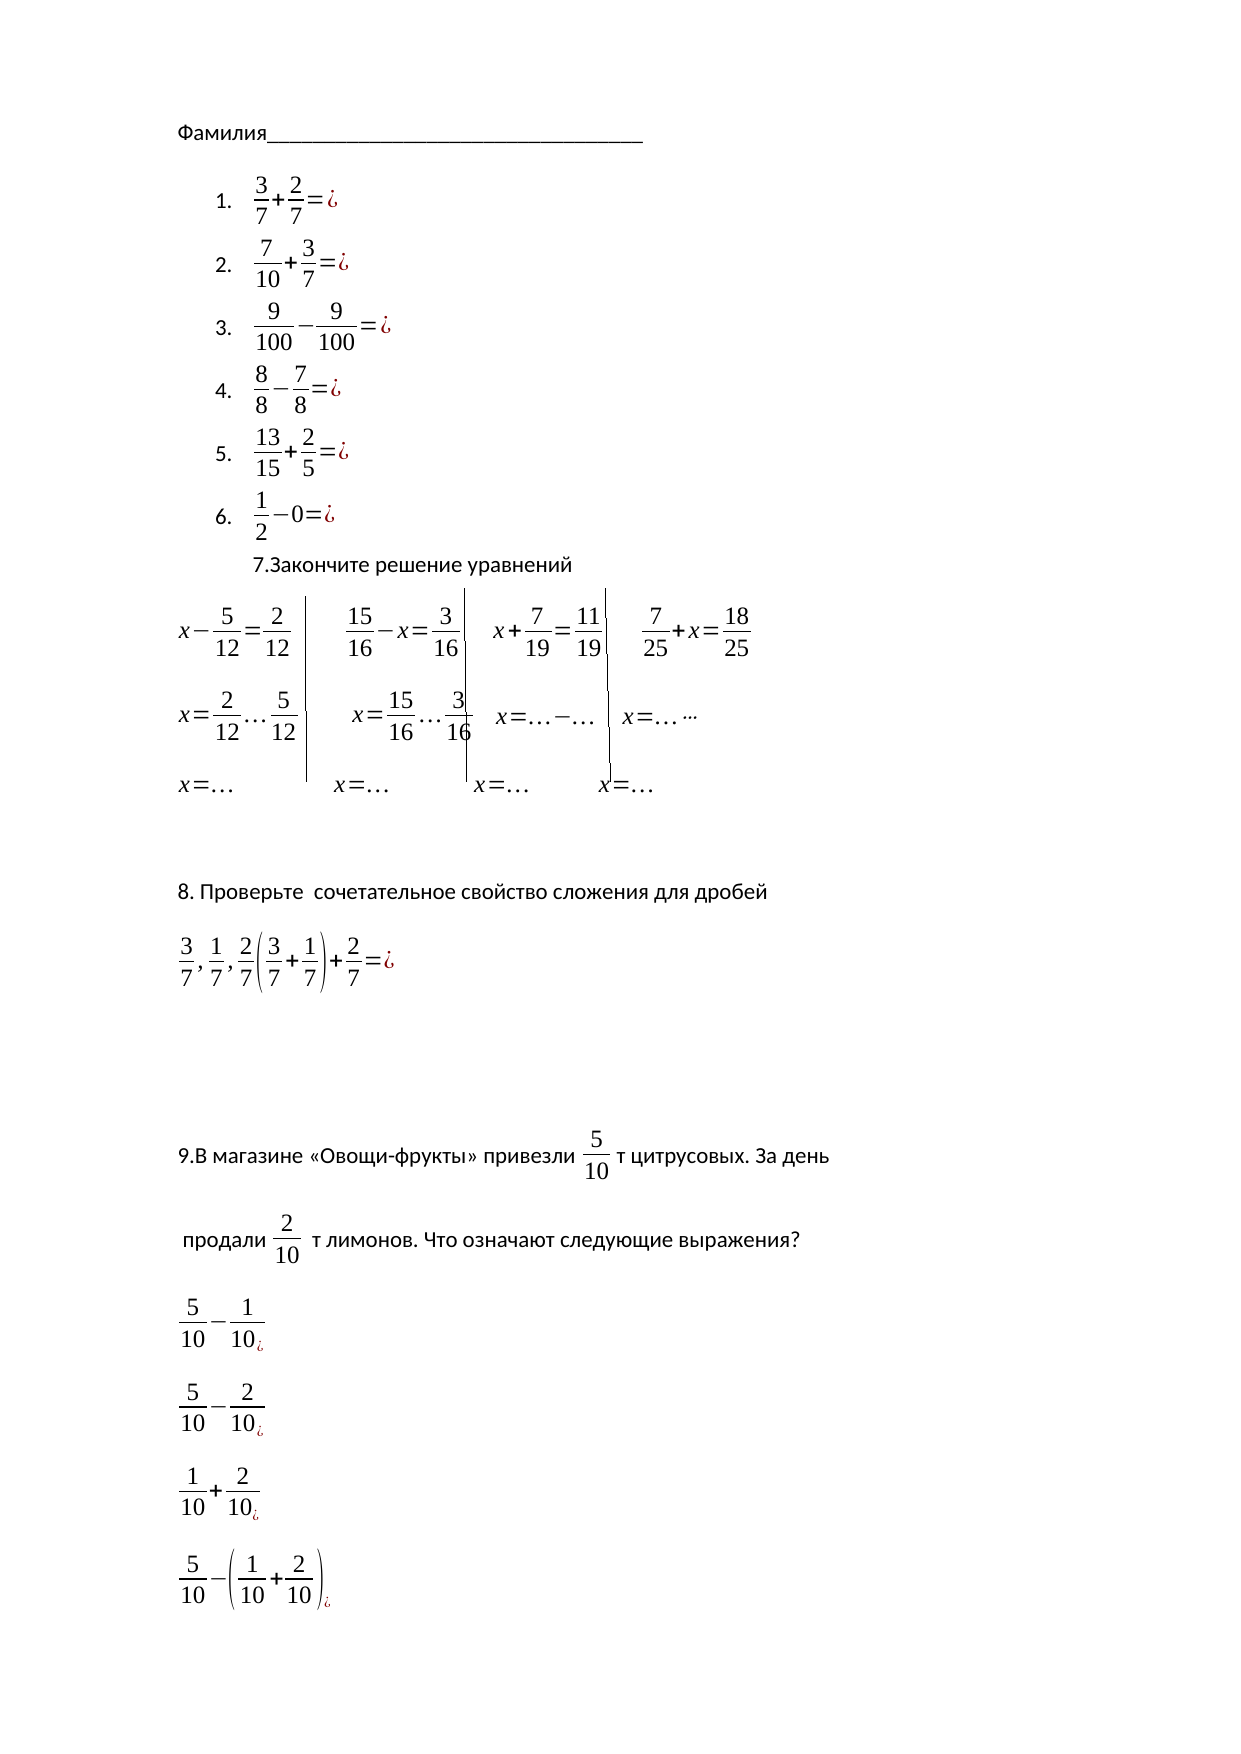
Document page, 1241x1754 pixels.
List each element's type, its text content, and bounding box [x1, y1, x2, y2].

list 7.Закончите решение уравнений [252, 550, 1152, 578]
text 8. Проверьте сочетательное свойство сложения для дробей [177, 877, 1152, 905]
text Фамилия_________________________________ [177, 118, 1152, 146]
text 9.В магазине «Овощи-фрукты» привезли т цитрусовых. За день [177, 1126, 1152, 1185]
text продали т лимонов. Что означают следующие выражения? [177, 1210, 1152, 1269]
